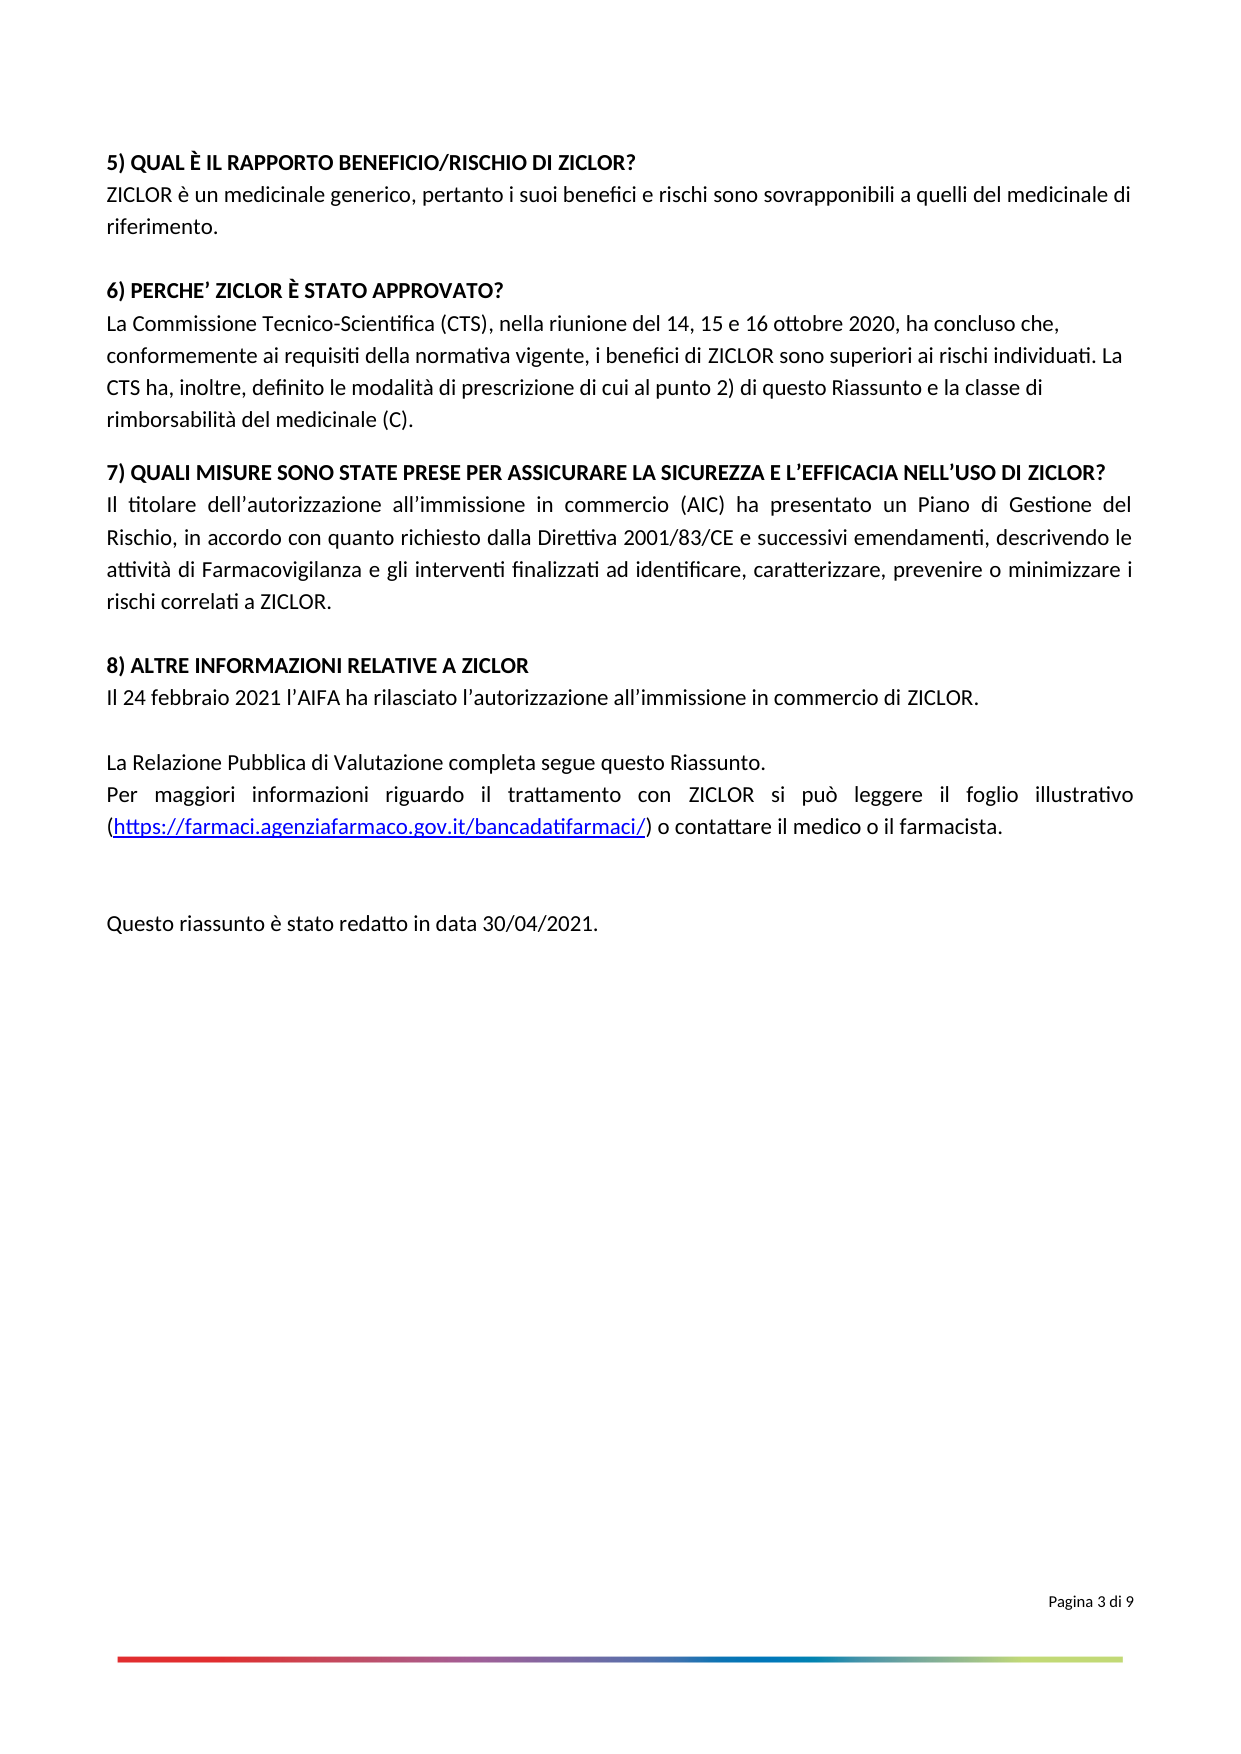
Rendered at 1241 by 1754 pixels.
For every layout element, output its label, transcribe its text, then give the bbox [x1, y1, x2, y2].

text La Relazione Pubblica di Valutazione completa segue questo Riassunto. [106, 748, 1134, 776]
text Questo riassunto è stato redatto in data 30/04/2021. [106, 909, 1134, 937]
text Il 24 febbraio 2021 l’AIFA ha rilasciato l’autorizzazione all’immissione in commercio di ZICLOR. [106, 683, 1134, 712]
text Per maggiori informazioni riguardo il trattamento con ZICLOR si può leggere il foglio illustrativo (https://farmaci.agenziafarmaco.gov.it/bancadatifarmaci/) o contattare il medico o il farmacista. [106, 780, 1134, 840]
text Il titolare dell’autorizzazione all’immissione in commercio (AIC) ha presentato un Piano di Gestione del Rischio, in accordo con quanto richiesto dalla Direttiva 2001/83/CE e successivi emendamenti, descrivendo le attività di Farmacovigilanza e gli interventi finalizzati ad identificare, caratterizzare, prevenire o minimizzare i rischi correlati a ZICLOR. [106, 490, 1134, 615]
text 8) ALTRE INFORMAZIONI RELATIVE A ZICLOR [106, 651, 1134, 679]
text ZICLOR è un medicinale generico, pertanto i suoi benefici e rischi sono sovrapponibili a quelli del medicinale di riferimento. [106, 180, 1134, 272]
text 6) PERCHE’ ZICLOR È STATO APPROVATO? La Commissione Tecnico-Scientifica (CTS), nella riunione del 14, 15 e 16 ottobre 2020, ha concluso che, conformemente ai requisiti della normativa vigente, i benefici di ZICLOR sono superiori ai rischi individuati. La CTS ha, inoltre, definito le modalità di prescrizione di cui al punto 2) di questo Riassunto e la classe di rimborsabilità del medicinale (C). [106, 276, 1134, 433]
picture [0, 1624, 1241, 1754]
text 7) QUALI MISURE SONO STATE PRESE PER ASSICURARE LA SICUREZZA E L’EFFICACIA NELL’USO DI ZICLOR? [106, 458, 1134, 486]
text 5) QUAL È IL RAPPORTO BENEFICIO/RISCHIO DI ZICLOR? [106, 148, 1134, 176]
